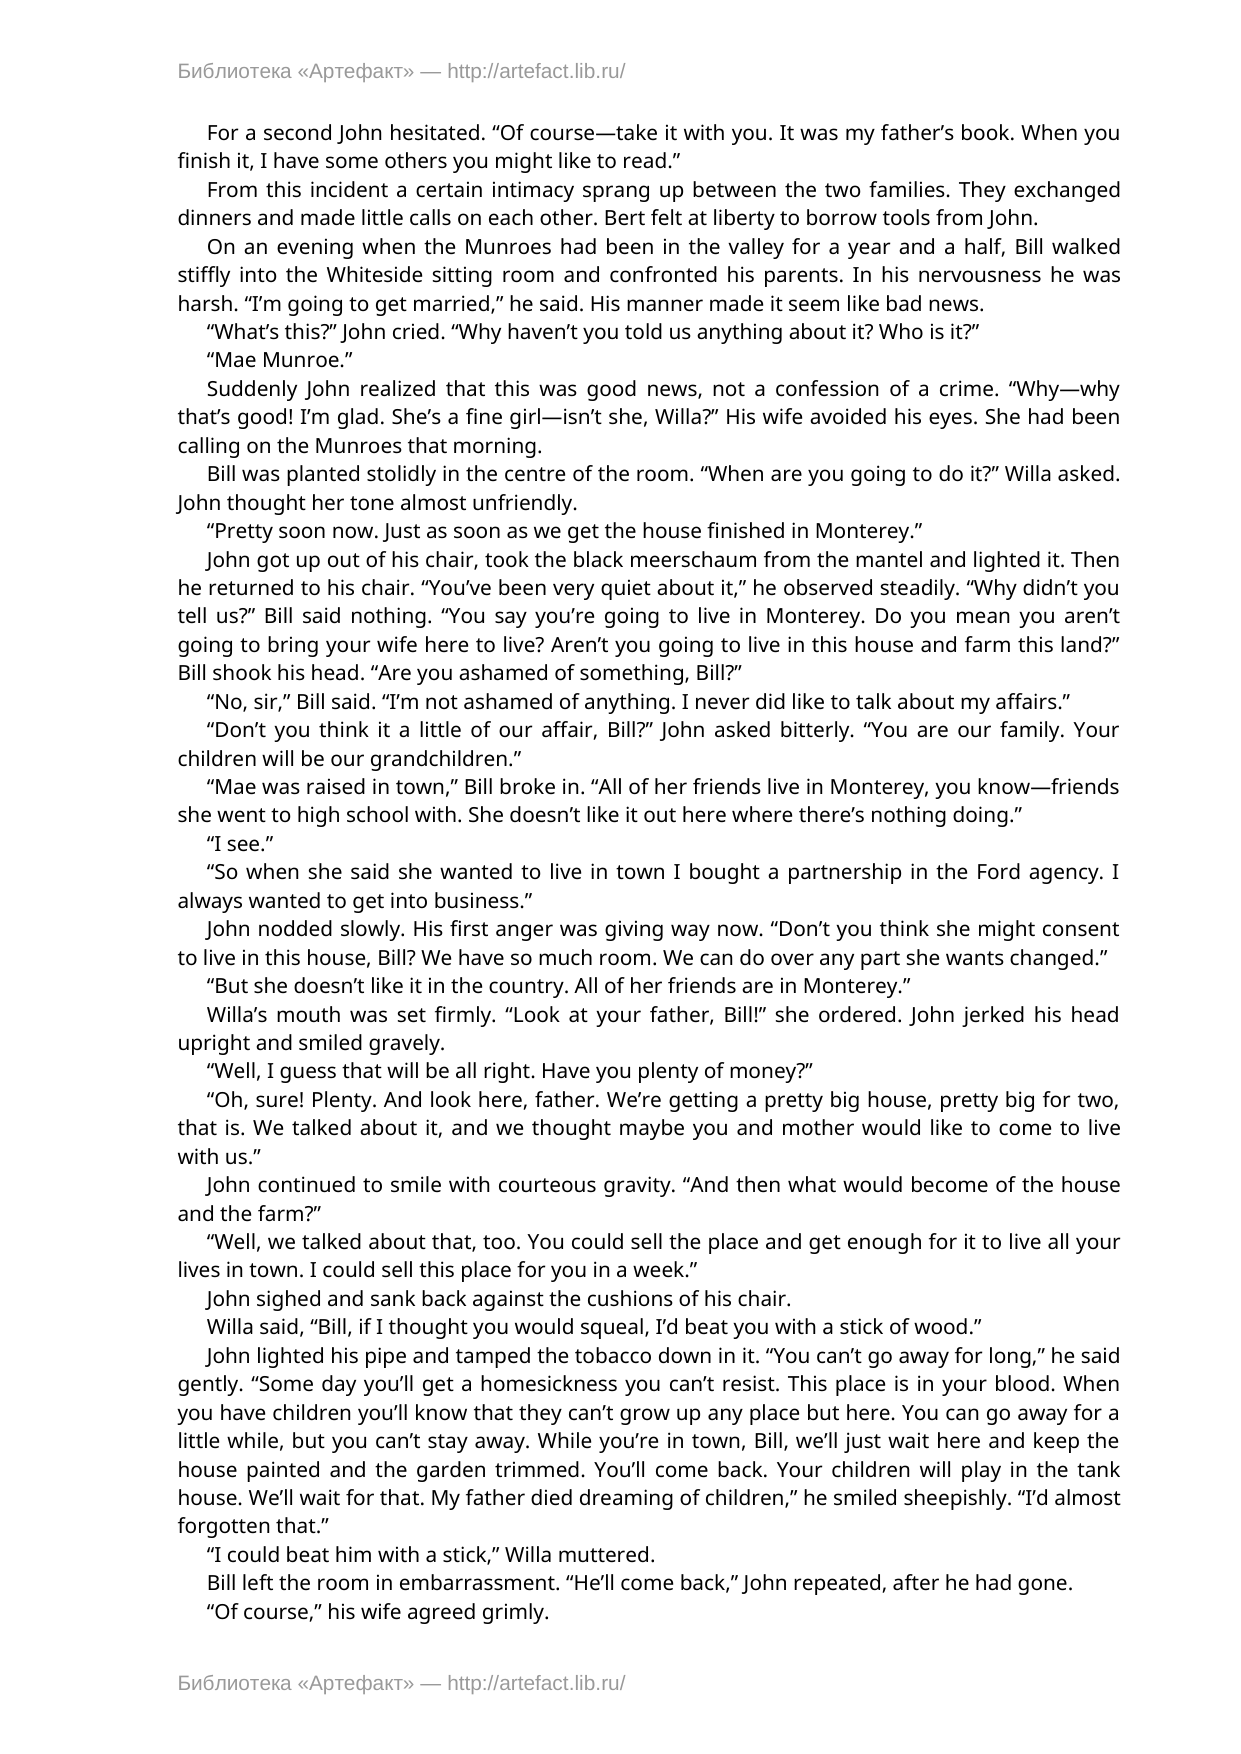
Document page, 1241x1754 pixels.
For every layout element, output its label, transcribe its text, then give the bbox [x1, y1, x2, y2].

text “What’s this?” John cried. “Why haven’t you told us anything about it? Who is it?” [177, 317, 1122, 346]
text “Mae was raised in town,” Bill broke in. “All of her friends live in Monterey, you know—friends she went to high school with. She doesn’t like it out here where there’s nothing doing.” [177, 772, 1122, 829]
text Suddenly John realized that this was good news, not a confession of a crime. “Why—why that’s good! I’m glad. She’s a fine girl—isn’t she, Willa?” His wife avoided his eyes. She had been calling on the Munroes that morning. [177, 374, 1122, 459]
text “Oh, sure! Plenty. And look here, father. We’re getting a pretty big house, pretty big for two, that is. We talked about it, and we thought maybe you and mother would like to come to live with us.” [177, 1085, 1122, 1170]
text Bill was planted stolidly in the centre of the room. “When are you going to do it?” Willa asked. John thought her tone almost unfriendly. [177, 459, 1122, 516]
text Bill left the room in embarrassment. “He’ll come back,” John repeated, after he had gone. [177, 1568, 1122, 1597]
text “Well, we talked about that, too. You could sell the place and get enough for it to live all your lives in town. I could sell this place for you in a week.” [177, 1227, 1122, 1284]
text John continued to smile with courteous gravity. “And then what would become of the house and the farm?” [177, 1170, 1122, 1227]
text “No, sir,” Bill said. “I’m not ashamed of anything. I never did like to talk about my affairs.” [177, 687, 1122, 715]
text Willa said, “Bill, if I thought you would squeal, I’d beat you with a stick of wood.” [177, 1312, 1122, 1341]
text “Don’t you think it a little of our affair, Bill?” John asked bitterly. “You are our family. Your children will be our grandchildren.” [177, 715, 1122, 772]
text For a second John hesitated. “Of course—take it with you. It was my father’s book. When you finish it, I have some others you might like to read.” [177, 118, 1122, 175]
text “Mae Munroe.” [177, 346, 1122, 374]
text “Pretty soon now. Just as soon as we get the house finished in Monterey.” [177, 516, 1122, 545]
text John got up out of his chair, took the black meerschaum from the mantel and lighted it. Then he returned to his chair. “You’ve been very quiet about it,” he observed steadily. “Why didn’t you tell us?” Bill said nothing. “You say you’re going to live in Monterey. Do you mean you aren’t going to bring your wife here to live? Aren’t you going to live in this house and farm this land?” Bill shook his head. “Are you ashamed of something, Bill?” [177, 545, 1122, 687]
text “I see.” [177, 829, 1122, 857]
text From this incident a certain intimacy sprang up between the two families. They exchanged dinners and made little calls on each other. Bert felt at liberty to borrow tools from John. [177, 175, 1122, 232]
text “So when she said she wanted to live in town I bought a partnership in the Ford agency. I always wanted to get into business.” [177, 857, 1122, 914]
text “I could beat him with a stick,” Willa muttered. [177, 1540, 1122, 1568]
text John lighted his pipe and tamped the tobacco down in it. “You can’t go away for long,” he said gently. “Some day you’ll get a homesickness you can’t resist. This place is in your blood. When you have children you’ll know that they can’t grow up any place but here. You can go away for a little while, but you can’t stay away. While you’re in town, Bill, we’ll just wait here and keep the house painted and the garden trimmed. You’ll come back. Your children will play in the tank house. We’ll wait for that. My father died dreaming of children,” he smiled sheepishly. “I’d almost forgotten that.” [177, 1341, 1122, 1540]
text “Well, I guess that will be all right. Have you plenty of money?” [177, 1057, 1122, 1085]
text John sighed and sank back against the cushions of his chair. [177, 1284, 1122, 1312]
text Willa’s mouth was set firmly. “Look at your father, Bill!” she ordered. John jerked his head upright and smiled gravely. [177, 1000, 1122, 1057]
text On an evening when the Munroes had been in the valley for a year and a half, Bill walked stiffly into the Whiteside sitting room and confronted his parents. In his nervousness he was harsh. “I’m going to get married,” he said. His manner made it seem like bad news. [177, 232, 1122, 317]
text “Of course,” his wife agreed grimly. [177, 1597, 1122, 1625]
text John nodded slowly. His first anger was giving way now. “Don’t you think she might consent to live in this house, Bill? We have so much room. We can do over any part she wants changed.” [177, 914, 1122, 971]
text “But she doesn’t like it in the country. All of her friends are in Monterey.” [177, 971, 1122, 1000]
